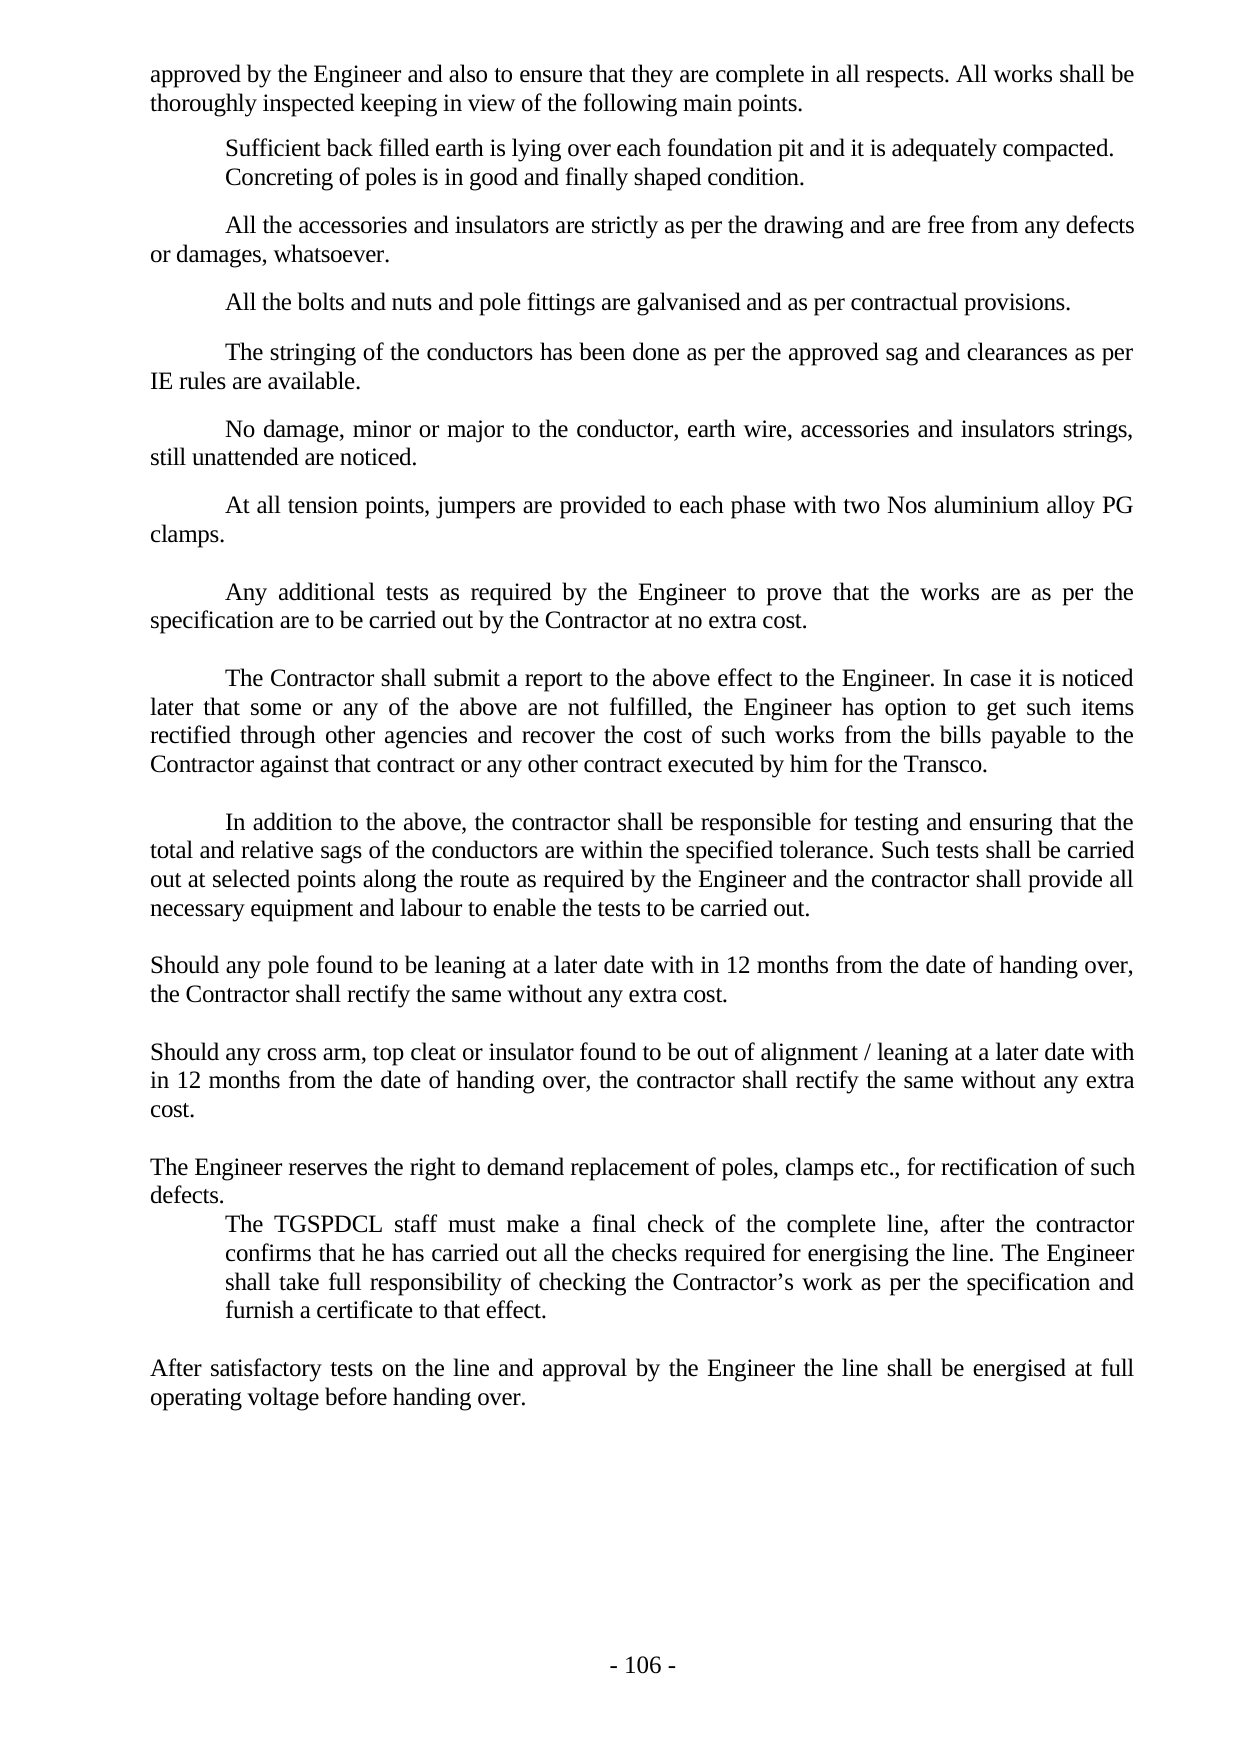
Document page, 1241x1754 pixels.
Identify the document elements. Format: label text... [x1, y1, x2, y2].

text No damage, minor or major to the conductor, earth wire, accessories and insulators strings, still unattended are noticed. [150, 414, 1135, 471]
text Any additional tests as required by the Engineer to prove that the works are as per the specification are to be carried out by the Contractor at no extra cost. [150, 577, 1135, 634]
text After satisfactory tests on the line and approval by the Engineer the line shall be energised at full operating voltage before handing over. [150, 1353, 1135, 1410]
text The Engineer reserves the right to demand replacement of poles, clamps etc., for rectification of such defects. [150, 1152, 1135, 1209]
text The Contractor shall submit a report to the above effect to the Engineer. In case it is noticed later that some or any of the above are not fulfilled, the Engineer has option to get such items rectified through other agencies and recover the cost of such works from the bills payable to the Contractor against that contract or any other contract executed by him for the Transco. [150, 663, 1135, 778]
text All the bolts and nuts and pole fittings are galvanised and as per contractual provisions. [150, 287, 1135, 316]
text All the accessories and insulators are strictly as per the drawing and are free from any defects or damages, whatsoever. [150, 210, 1135, 268]
text At all tension points, jumpers are provided to each phase with two Nos aluminium alloy PG clamps. [150, 490, 1135, 548]
text Concreting of poles is in good and finally shaped condition. [150, 162, 1135, 191]
list The TGSPDCL staff must make a final check of the complete line, after the contractor confirms that he has carried out all the checks required for energising the line. The Engineer shall take full responsibility of checking the Contractor’s work as per the specification and furnish a certificate to that effect. [150, 1209, 1135, 1324]
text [150, 59, 1135, 117]
text Should any pole found to be leaning at a later date with in 12 months from the date of handing over, the Contractor shall rectify the same without any extra cost. [150, 950, 1135, 1008]
text The stringing of the conductors has been done as per the approved sag and clearances as per IE rules are available. [150, 337, 1135, 394]
list In addition to the above, the contractor shall be responsible for testing and ensuring that the total and relative sags of the conductors are within the specified tolerance. Such tests shall be carried out at selected points along the route as required by the Engineer and the contractor shall provide all necessary equipment and labour to enable the tests to be carried out. [150, 807, 1135, 922]
text Should any cross arm, top cleat or insulator found to be out of alignment / leaning at a later date with in 12 months from the date of handing over, the contractor shall rectify the same without any extra cost. [150, 1037, 1135, 1123]
text Sufficient back filled earth is lying over each foundation pit and it is adequately compacted. [150, 133, 1135, 162]
